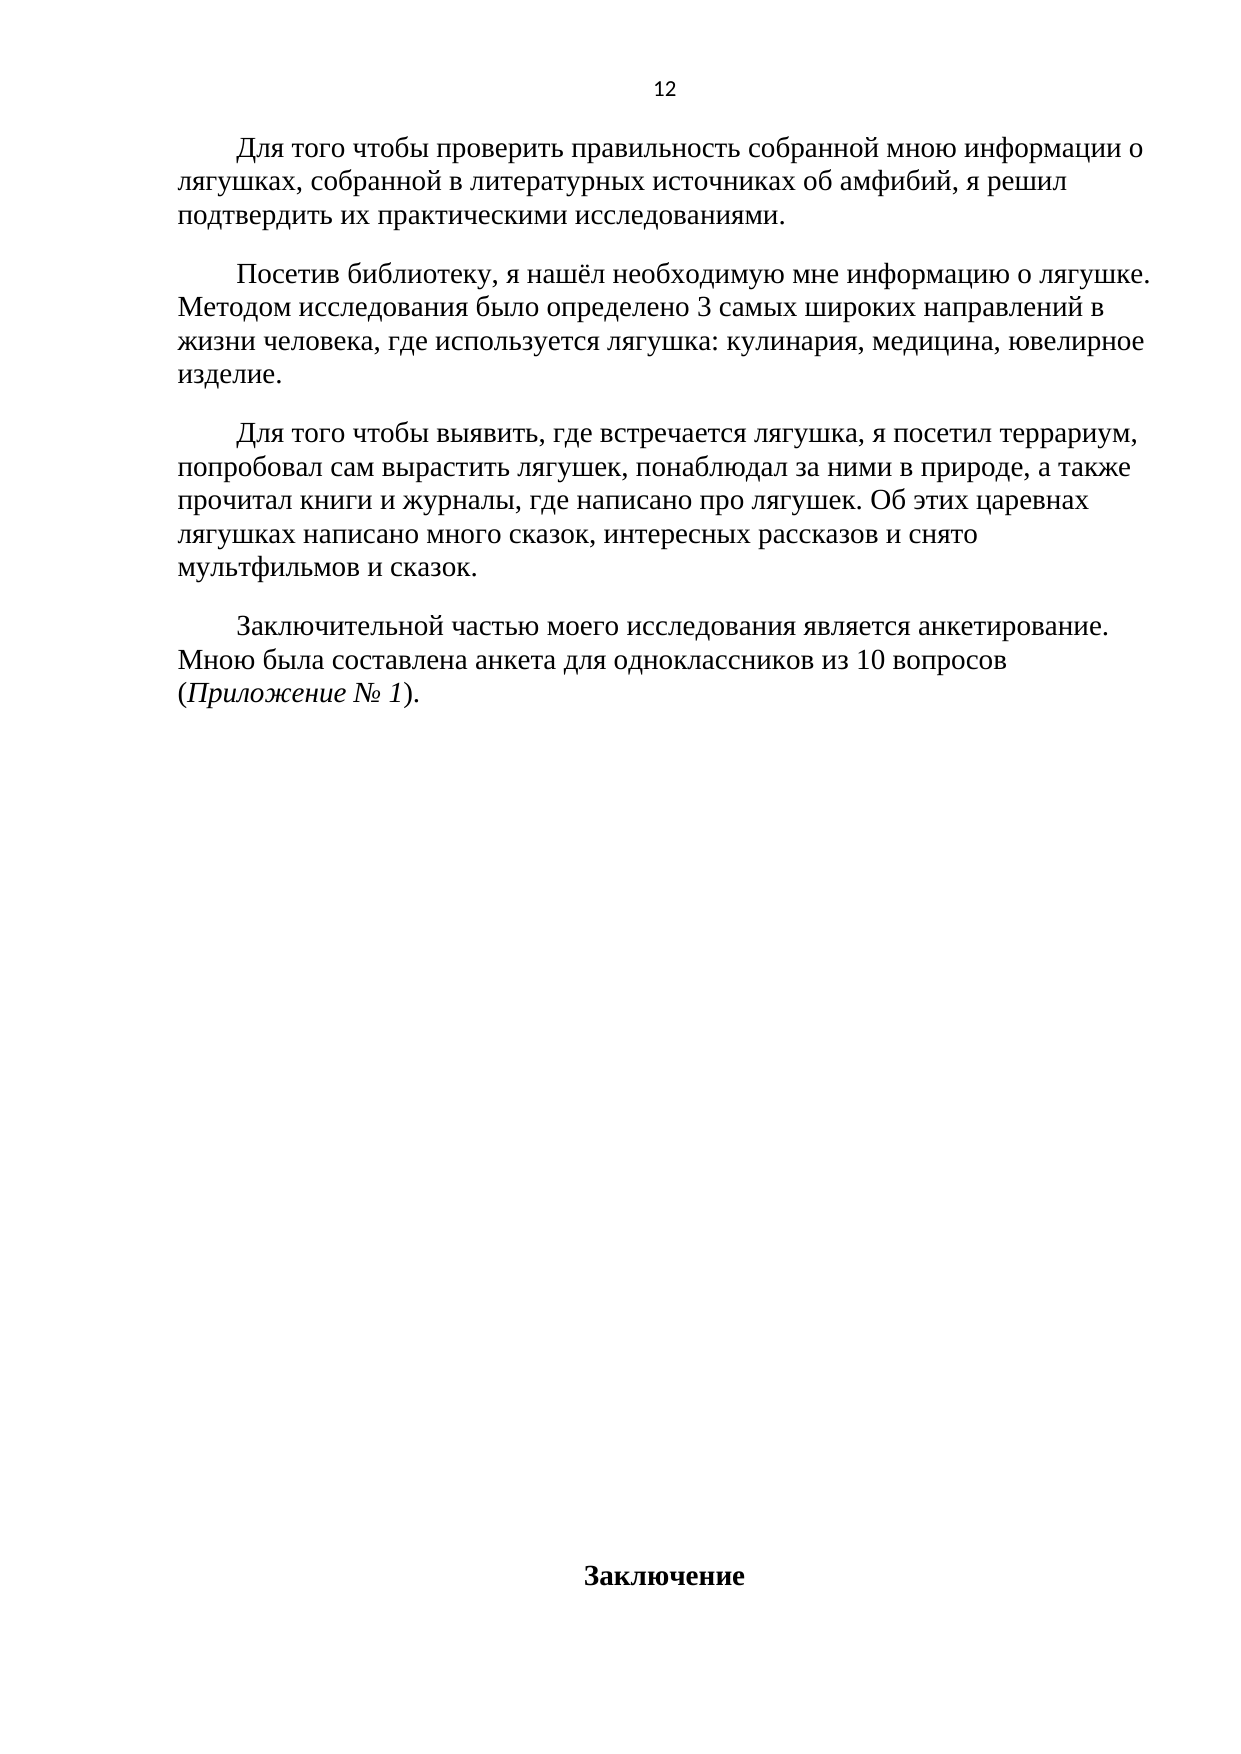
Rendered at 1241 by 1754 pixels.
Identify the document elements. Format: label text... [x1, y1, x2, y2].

text Заключение [177, 1558, 1152, 1592]
text Для того чтобы проверить правильность собранной мною информации о лягушках, собранной в литературных источниках об амфибий, я решил подтвердить их практическими исследованиями. [177, 130, 1152, 230]
text Посетив библиотеку, я нашёл необходимую мне информацию о лягушке. Методом исследования было определено 3 самых широких направлений в жизни человека, где используется лягушка: кулинария, медицина, ювелирное изделие. [177, 256, 1152, 390]
text Для того чтобы выявить, где встречается лягушка, я посетил террариум, попробовал сам вырастить лягушек, понаблюдал за ними в природе, а также прочитал книги и журналы, где написано про лягушек. Об этих царевнах лягушках написано много сказок, интересных рассказов и снято мультфильмов и сказок. [177, 415, 1152, 583]
text Заключительной частью моего исследования является анкетирование. Мною была составлена анкета для одноклассников из 10 вопросов (Приложение № 1). [177, 608, 1152, 709]
